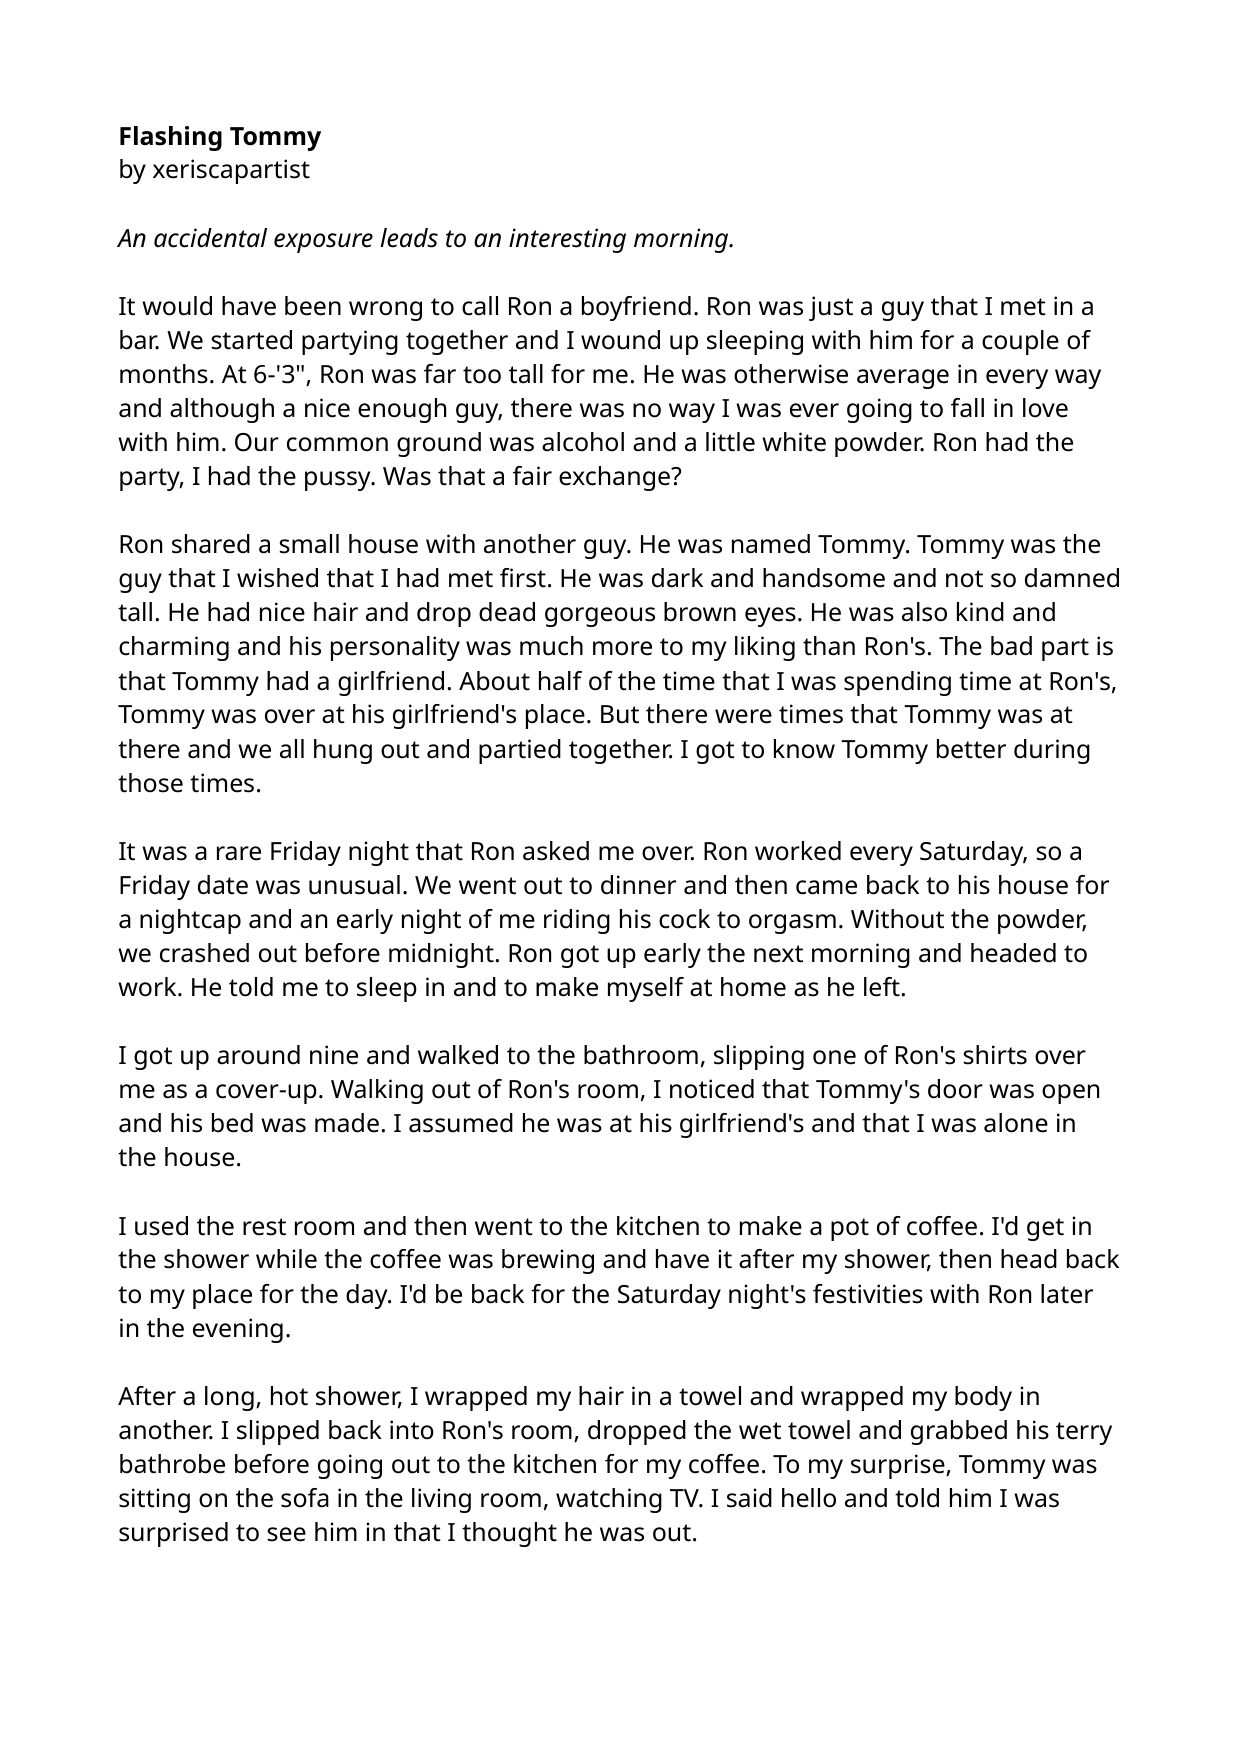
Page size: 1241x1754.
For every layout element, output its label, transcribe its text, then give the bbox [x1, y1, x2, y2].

text I got up around nine and walked to the bathroom, slipping one of Ron's shirts over me as a cover-up. Walking out of Ron's room, I noticed that Tommy's door was open and his bed was made. I assumed he was at his girlfriend's and that I was alone in the house. [118, 1038, 1122, 1174]
text I used the rest room and then went to the kitchen to make a pot of coffee. I'd get in the shower while the coffee was brewing and have it after my shower, then head back to my place for the day. I'd be back for the Saturday night's festivities with Ron later in the evening. [118, 1208, 1122, 1344]
text An accidental exposure leads to an interesting morning. [118, 220, 1122, 254]
text Flashing Tommy [118, 118, 1122, 152]
text After a long, hot shower, I wrapped my hair in a towel and wrapped my body in another. I slipped back into Ron's room, dropped the wet towel and grabbed his terry bathrobe before going out to the kitchen for my coffee. To my surprise, Tommy was sitting on the sofa in the living room, watching TV. I said hello and told him I was surprised to see him in that I thought he was out. [118, 1378, 1122, 1549]
text Ron shared a small house with another guy. He was named Tommy. Tommy was the guy that I wished that I had met first. He was dark and handsome and not so damned tall. He had nice hair and drop dead gorgeous brown eyes. He was also kind and charming and his personality was much more to my liking than Ron's. The bad part is that Tommy had a girlfriend. About half of the time that I was spending time at Ron's, Tommy was over at his girlfriend's place. But there were times that Tommy was at there and we all hung out and partied together. I got to know Tommy better during those times. [118, 527, 1122, 799]
text It was a rare Friday night that Ron asked me over. Ron worked every Saturday, so a Friday date was unusual. We went out to dinner and then came back to his house for a nightcap and an early night of me riding his cock to orgasm. Without the powder, we crashed out before midnight. Ron got up early the next morning and headed to work. He told me to sleep in and to make myself at home as he left. [118, 833, 1122, 1004]
text by xeriscapartist [118, 152, 1122, 186]
text It would have been wrong to call Ron a boyfriend. Ron was just a guy that I met in a bar. We started partying together and I wound up sleeping with him for a couple of months. At 6-'3", Ron was far too tall for me. He was otherwise average in every way and although a nice enough guy, there was no way I was ever going to fall in love with him. Our common ground was alcohol and a little white powder. Ron had the party, I had the pussy. Was that a fair exchange? [118, 288, 1122, 493]
